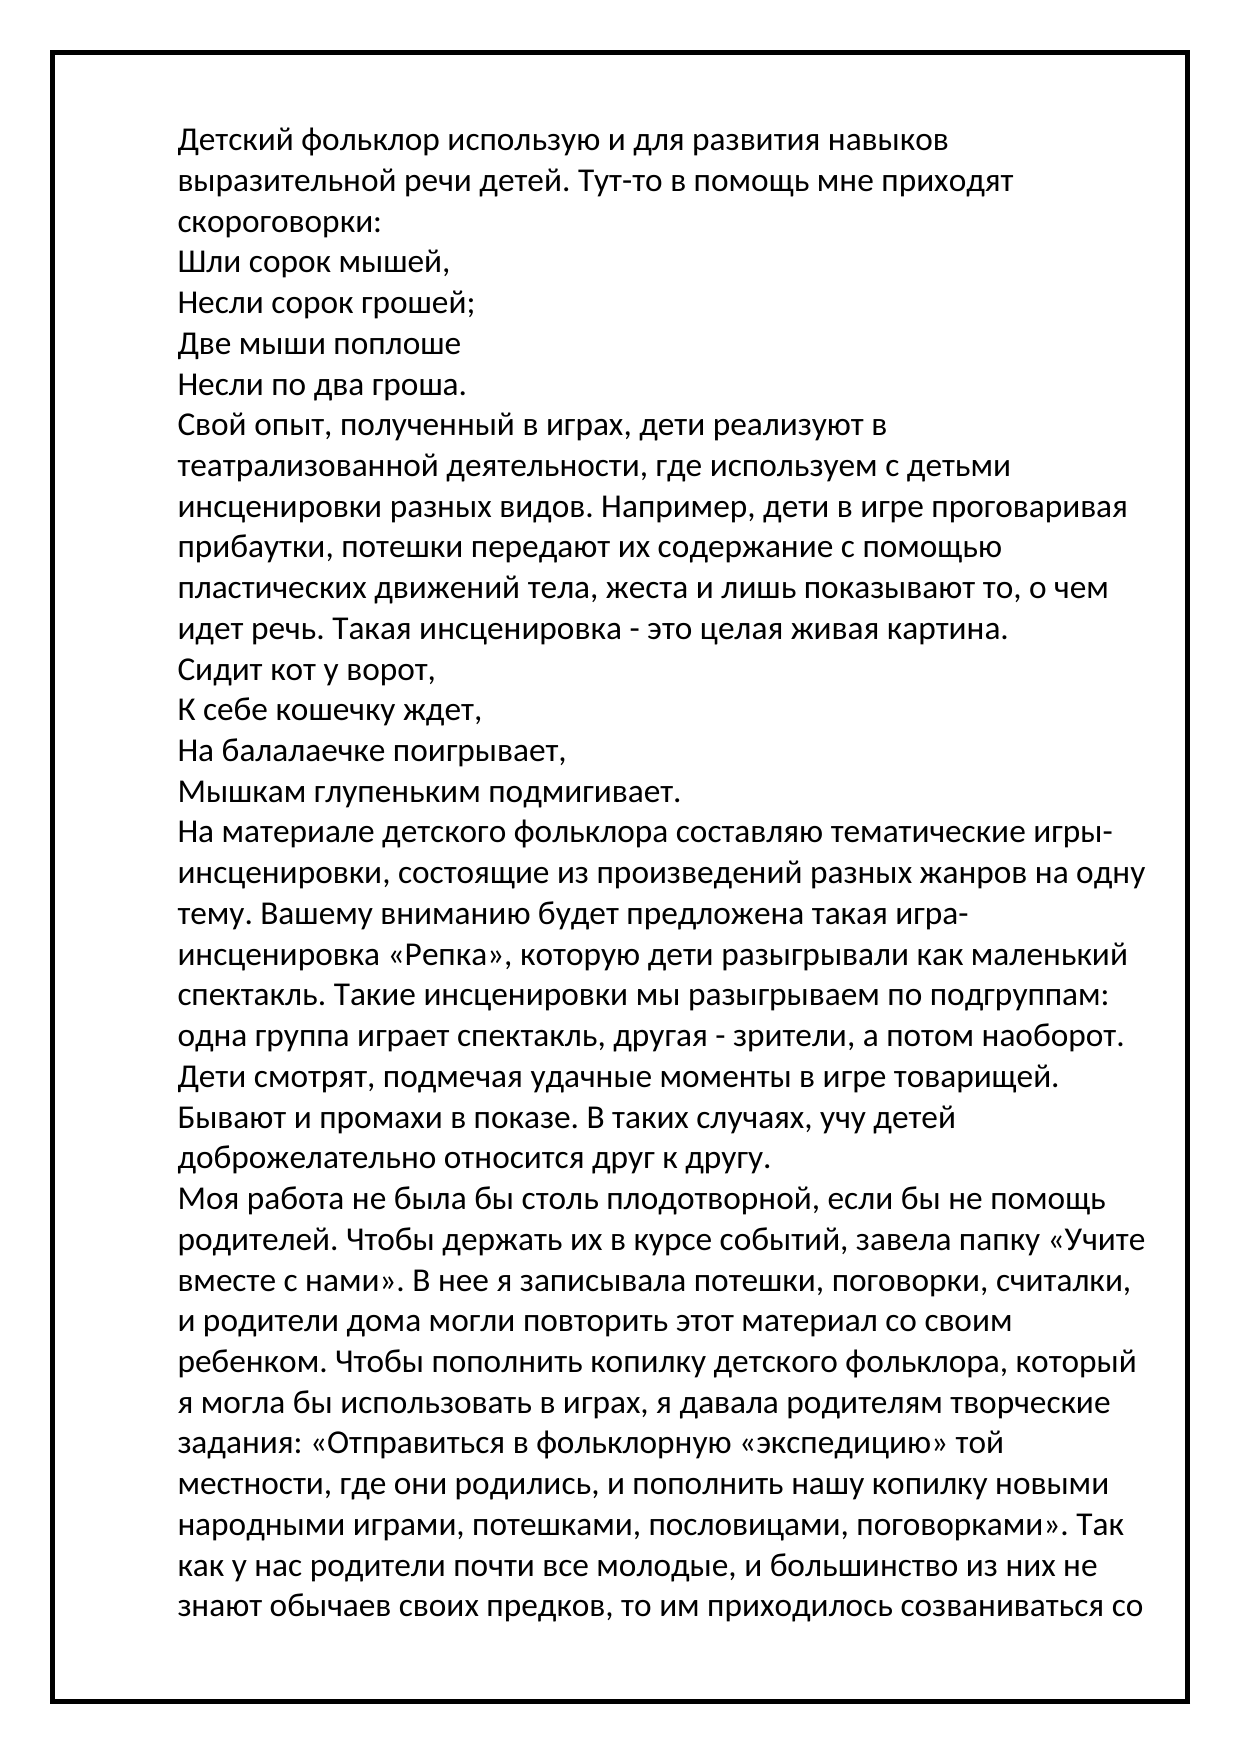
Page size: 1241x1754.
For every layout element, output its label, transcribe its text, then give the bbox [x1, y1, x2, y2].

text Несли сорок грошей; [177, 281, 1152, 322]
text Шли сорок мышей, [177, 240, 1152, 281]
text На материале детского фольклора составляю тематические игры-инсценировки, состоящие из произведений разных жанров на одну тему. Вашему вниманию будет предложена такая игра-инсценировка «Репка», которую дети разыгрывали как маленький спектакль. Такие инсценировки мы разыгрываем по подгруппам: одна группа играет спектакль, другая - зрители, а потом наоборот. Дети смотрят, подмечая удачные моменты в игре товарищей. Бывают и промахи в показе. В таких случаях, учу детей доброжелательно относится друг к другу. [177, 811, 1152, 1177]
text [177, 1177, 1152, 1625]
text Две мыши поплоше [177, 322, 1152, 362]
text Свой опыт, полученный в играх, дети реализуют в театрализованной деятельности, где используем с детьми инсценировки разных видов. Например, дети в игре проговаривая прибаутки, потешки передают их содержание с помощью пластических движений тела, жеста и лишь показывают то, о чем идет речь. Такая инсценировка - это целая живая картина. [177, 403, 1152, 648]
text На балалаечке поигрывает, [177, 729, 1152, 770]
text Детский фольклор использую и для развития навыков выразительной речи детей. Тут-то в помощь мне приходят скороговорки: [177, 118, 1152, 240]
text Мышкам глупеньким подмигивает. [177, 770, 1152, 811]
text К себе кошечку ждет, [177, 688, 1152, 729]
text Сидит кот у ворот, [177, 648, 1152, 688]
text Несли по два гроша. [177, 362, 1152, 403]
